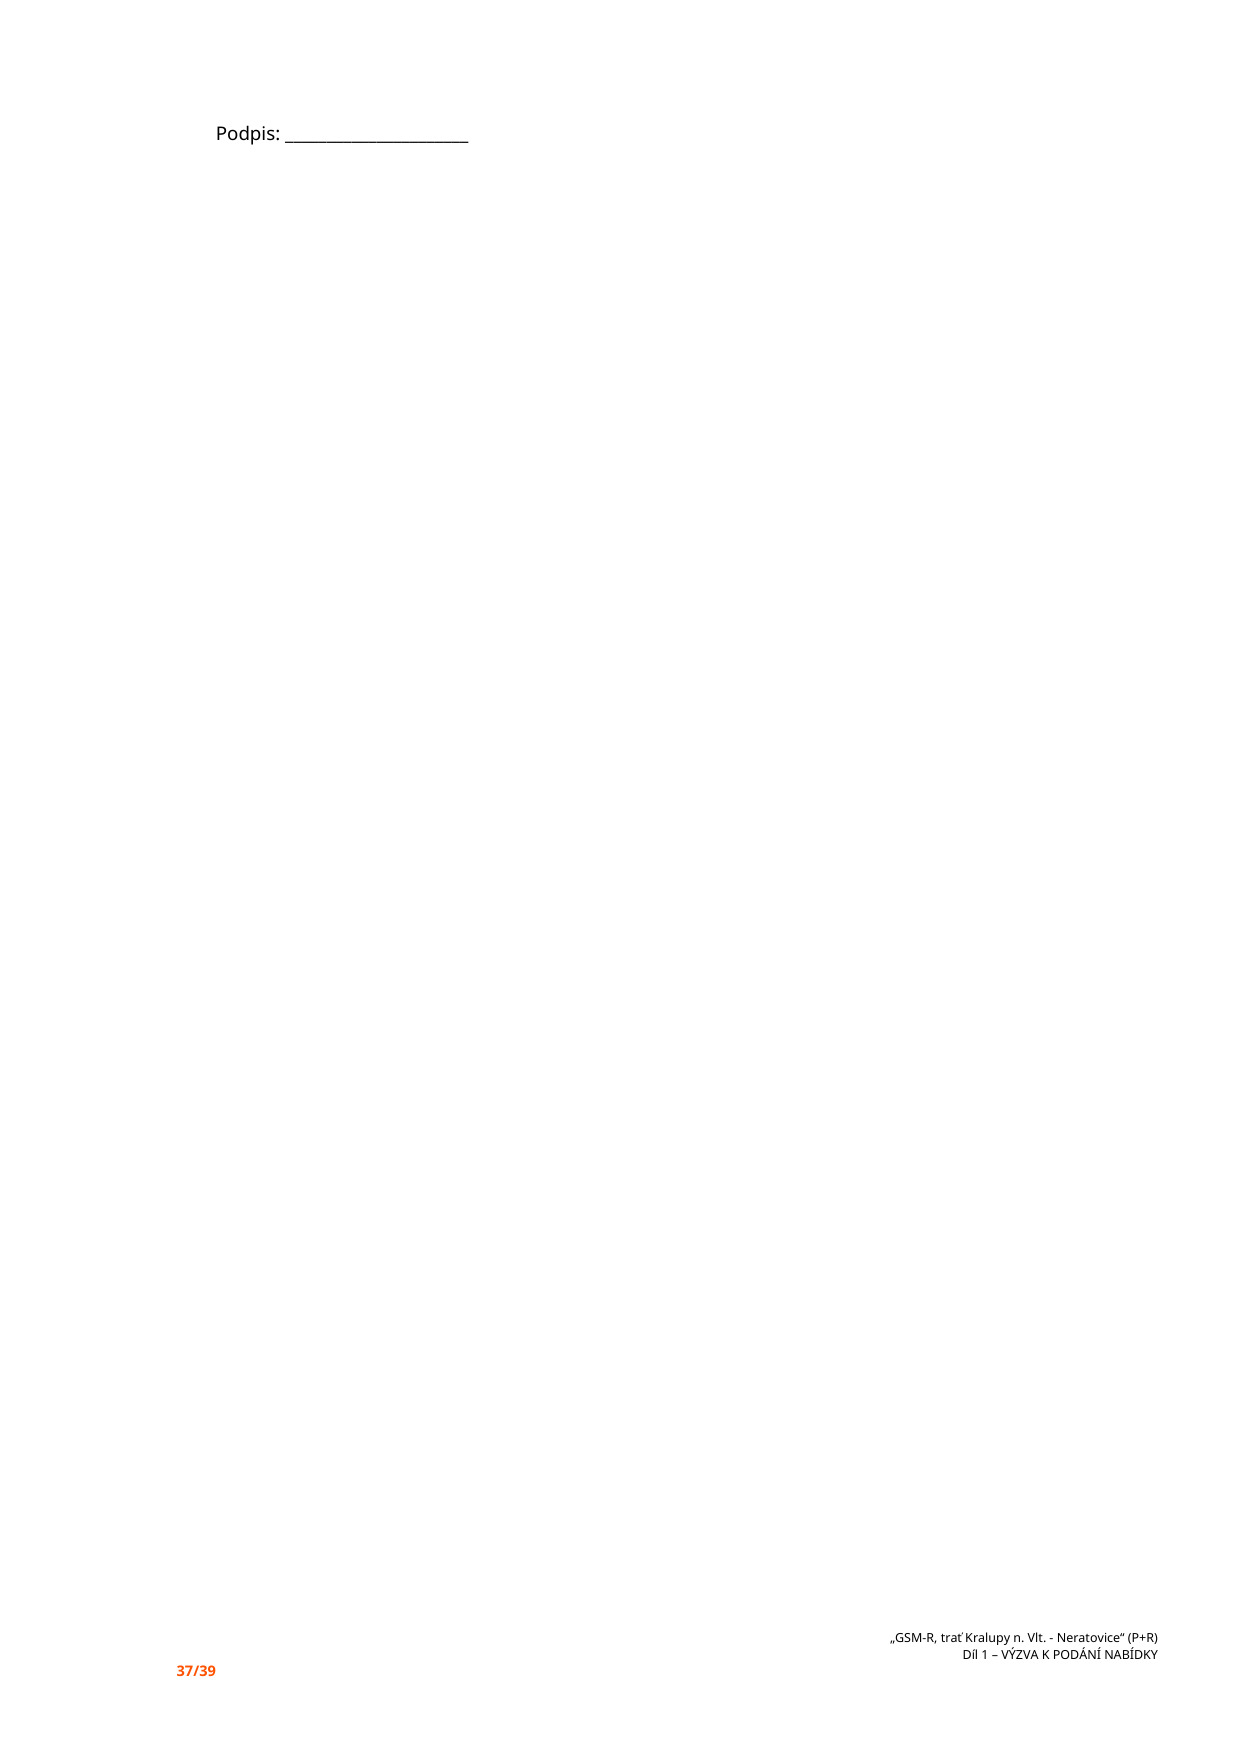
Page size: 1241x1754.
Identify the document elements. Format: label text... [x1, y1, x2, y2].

text Podpis: ______________________ [216, 121, 1122, 146]
